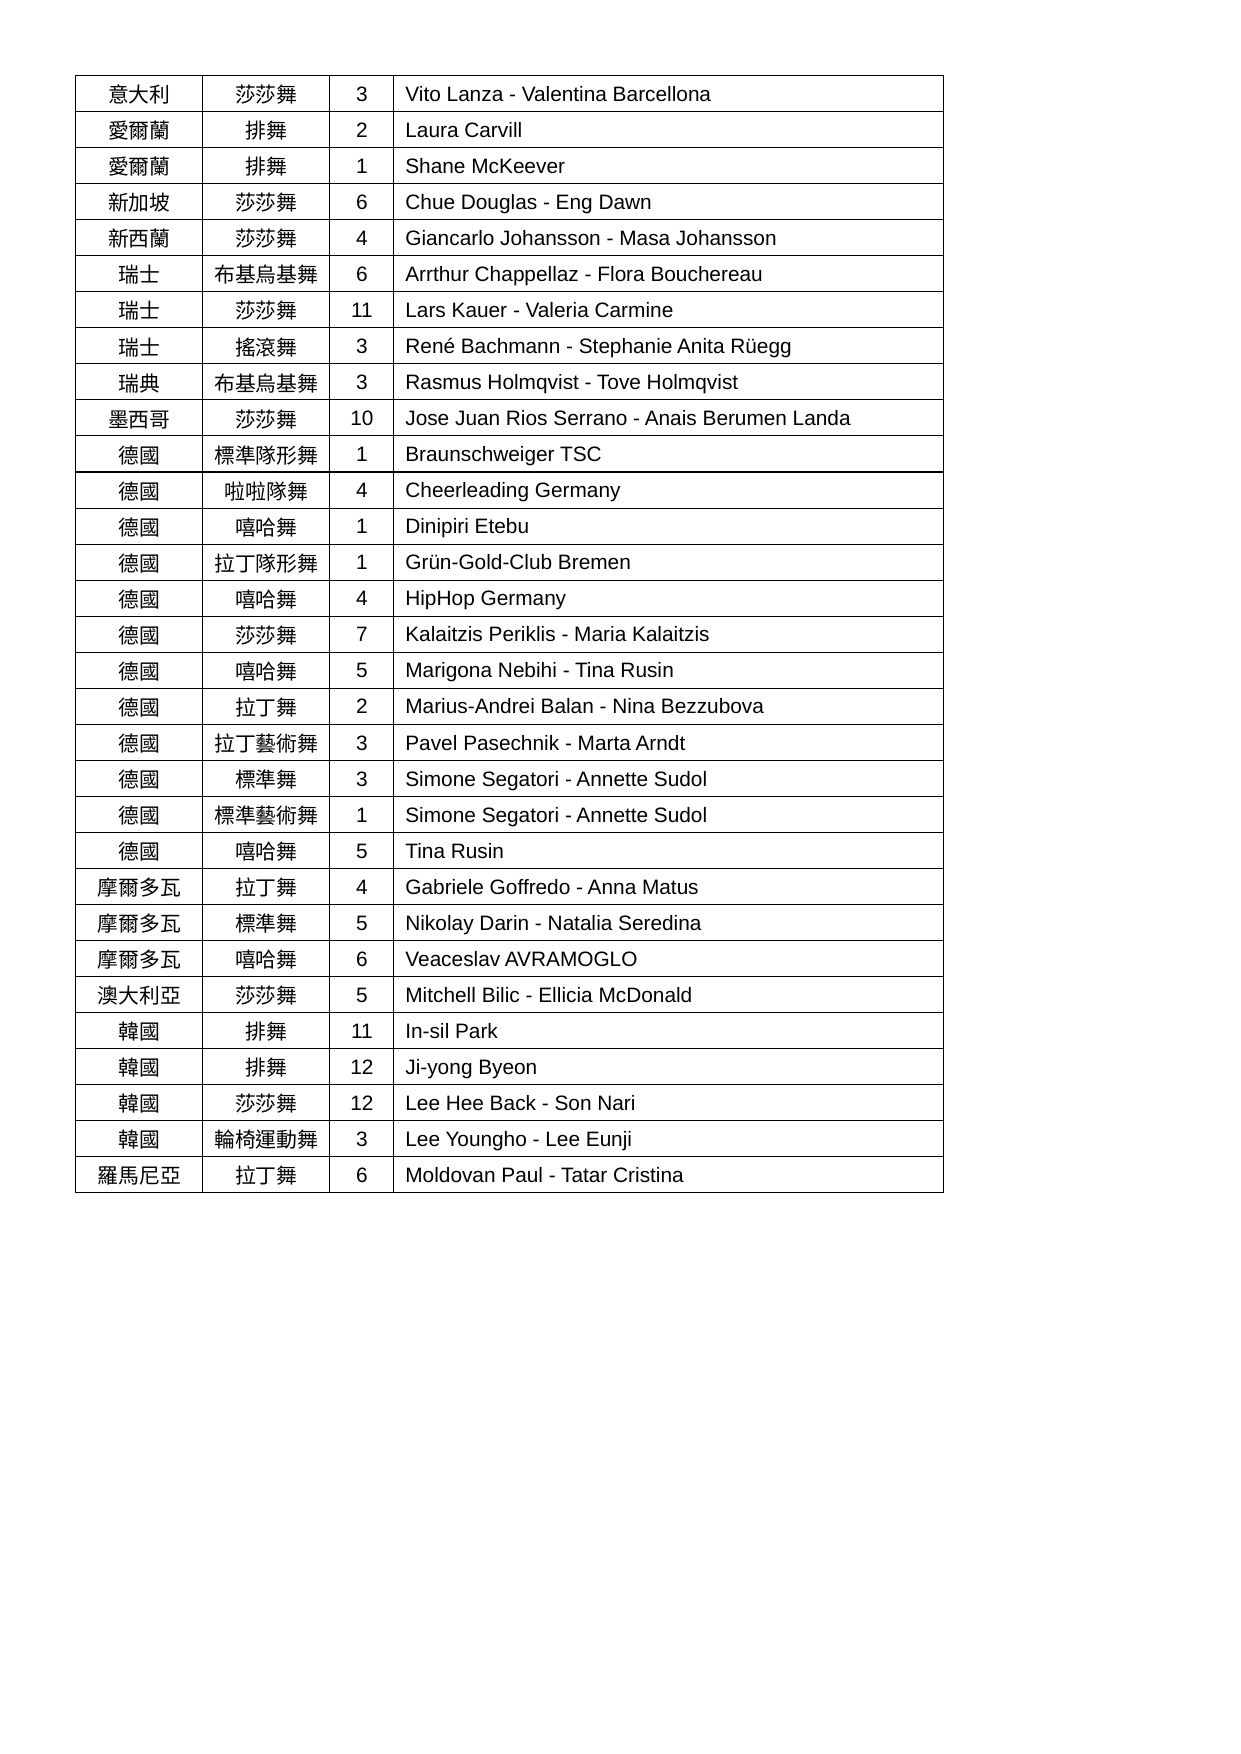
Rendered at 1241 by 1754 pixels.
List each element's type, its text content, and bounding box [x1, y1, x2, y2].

table_cell René Bachmann - Stephanie Anita Rüegg [394, 328, 943, 363]
table_cell Arrthur Chappellaz - Flora Bouchereau [394, 256, 943, 291]
table_cell Shane McKeever [394, 148, 943, 183]
table_cell 標準舞 [203, 905, 329, 940]
table_cell 拉丁舞 [203, 1157, 329, 1192]
table_cell 意大利 [76, 76, 202, 111]
table_cell 摩爾多瓦 [76, 869, 202, 904]
table_cell 5 [330, 977, 393, 1012]
table_cell Lee Hee Back - Son Nari [394, 1085, 943, 1120]
table_cell 新西蘭 [76, 220, 202, 255]
table_cell 2 [330, 112, 393, 147]
table_cell 德國 [76, 436, 202, 471]
table_cell 6 [330, 256, 393, 291]
table_cell 7 [330, 617, 393, 652]
table_cell Lars Kauer - Valeria Carmine [394, 292, 943, 327]
table_cell 莎莎舞 [203, 292, 329, 327]
table_cell 11 [330, 292, 393, 327]
table_cell Simone Segatori - Annette Sudol [394, 761, 943, 796]
table_cell Dinipiri Etebu [394, 509, 943, 543]
table_cell 拉丁隊形舞 [203, 545, 329, 579]
table_cell 德國 [76, 797, 202, 832]
table_cell Kalaitzis Periklis - Maria Kalaitzis [394, 617, 943, 652]
table_cell 1 [330, 509, 393, 543]
table_cell 4 [330, 581, 393, 616]
table_cell Nikolay Darin - Natalia Seredina [394, 905, 943, 940]
table_cell 布基烏基舞 [203, 256, 329, 291]
table_cell 5 [330, 833, 393, 868]
table_cell 德國 [76, 725, 202, 760]
table_cell 澳大利亞 [76, 977, 202, 1012]
table_cell 莎莎舞 [203, 400, 329, 435]
table_cell 嘻哈舞 [203, 941, 329, 976]
table_cell 拉丁舞 [203, 689, 329, 724]
table_cell 拉丁藝術舞 [203, 725, 329, 760]
table_cell 4 [330, 220, 393, 255]
table_cell Pavel Pasechnik - Marta Arndt [394, 725, 943, 760]
table_cell Grün-Gold-Club Bremen [394, 545, 943, 579]
table_cell 3 [330, 364, 393, 399]
table_cell 排舞 [203, 148, 329, 183]
table_cell 德國 [76, 473, 202, 507]
table_cell 摩爾多瓦 [76, 941, 202, 976]
table_cell 10 [330, 400, 393, 435]
table_cell 莎莎舞 [203, 76, 329, 111]
table_cell In-sil Park [394, 1013, 943, 1048]
table_cell 愛爾蘭 [76, 112, 202, 147]
table_cell 標準舞 [203, 761, 329, 796]
table_cell 韓國 [76, 1013, 202, 1048]
table_cell 標準藝術舞 [203, 797, 329, 832]
table_cell 莎莎舞 [203, 184, 329, 219]
table_cell Tina Rusin [394, 833, 943, 868]
table_cell 搖滾舞 [203, 328, 329, 363]
table_cell 嘻哈舞 [203, 833, 329, 868]
table_cell Vito Lanza - Valentina Barcellona [394, 76, 943, 111]
table_cell 新加坡 [76, 184, 202, 219]
table_cell 瑞士 [76, 292, 202, 327]
table_cell Chue Douglas - Eng Dawn [394, 184, 943, 219]
table_cell 3 [330, 761, 393, 796]
table_cell Gabriele Goffredo - Anna Matus [394, 869, 943, 904]
table_cell 排舞 [203, 1013, 329, 1048]
table_cell Jose Juan Rios Serrano - Anais Berumen Landa [394, 400, 943, 435]
table_cell 德國 [76, 617, 202, 652]
table_cell HipHop Germany [394, 581, 943, 616]
table_cell Marius-Andrei Balan - Nina Bezzubova [394, 689, 943, 724]
table_cell 1 [330, 436, 393, 471]
table_cell 標準隊形舞 [203, 436, 329, 471]
table_cell 12 [330, 1049, 393, 1084]
table_cell Veaceslav AVRAMOGLO [394, 941, 943, 976]
table_cell 3 [330, 725, 393, 760]
table_cell 2 [330, 689, 393, 724]
table_cell 瑞士 [76, 328, 202, 363]
table_cell 莎莎舞 [203, 617, 329, 652]
table_cell 4 [330, 869, 393, 904]
table_cell Braunschweiger TSC [394, 436, 943, 471]
table_cell 嘻哈舞 [203, 653, 329, 688]
table_cell 德國 [76, 833, 202, 868]
table_cell 1 [330, 545, 393, 579]
table_cell 韓國 [76, 1121, 202, 1156]
table_cell 3 [330, 328, 393, 363]
table_cell Cheerleading Germany [394, 473, 943, 507]
table_cell 6 [330, 1157, 393, 1192]
table_cell Laura Carvill [394, 112, 943, 147]
table_cell 4 [330, 473, 393, 507]
table_cell Lee Youngho - Lee Eunji [394, 1121, 943, 1156]
table_cell 1 [330, 148, 393, 183]
table_cell 莎莎舞 [203, 1085, 329, 1120]
table_cell 6 [330, 184, 393, 219]
table_cell Moldovan Paul - Tatar Cristina [394, 1157, 943, 1192]
table_cell Simone Segatori - Annette Sudol [394, 797, 943, 832]
table_cell 12 [330, 1085, 393, 1120]
table_cell 德國 [76, 509, 202, 543]
table_cell 韓國 [76, 1049, 202, 1084]
table_cell 德國 [76, 545, 202, 579]
table_cell 3 [330, 1121, 393, 1156]
table_cell 羅馬尼亞 [76, 1157, 202, 1192]
table_cell Giancarlo Johansson - Masa Johansson [394, 220, 943, 255]
table_cell 啦啦隊舞 [203, 473, 329, 507]
table_cell Rasmus Holmqvist - Tove Holmqvist [394, 364, 943, 399]
table_cell 6 [330, 941, 393, 976]
table_cell Mitchell Bilic - Ellicia McDonald [394, 977, 943, 1012]
table_cell 德國 [76, 761, 202, 796]
table_cell 布基烏基舞 [203, 364, 329, 399]
table_cell 墨西哥 [76, 400, 202, 435]
table_cell 11 [330, 1013, 393, 1048]
table_cell 摩爾多瓦 [76, 905, 202, 940]
table_cell 排舞 [203, 112, 329, 147]
table_cell 拉丁舞 [203, 869, 329, 904]
table_cell 嘻哈舞 [203, 581, 329, 616]
table_cell 嘻哈舞 [203, 509, 329, 543]
table_cell 輪椅運動舞 [203, 1121, 329, 1156]
table_cell 德國 [76, 653, 202, 688]
table_cell 莎莎舞 [203, 220, 329, 255]
table_cell 德國 [76, 689, 202, 724]
table_cell 瑞典 [76, 364, 202, 399]
table_cell 5 [330, 653, 393, 688]
table_cell 韓國 [76, 1085, 202, 1120]
table_cell Marigona Nebihi - Tina Rusin [394, 653, 943, 688]
table_cell 3 [330, 76, 393, 111]
table_cell 德國 [76, 581, 202, 616]
table_cell Ji-yong Byeon [394, 1049, 943, 1084]
table_cell 排舞 [203, 1049, 329, 1084]
table_cell 5 [330, 905, 393, 940]
table_cell 莎莎舞 [203, 977, 329, 1012]
table_cell 愛爾蘭 [76, 148, 202, 183]
table_cell 1 [330, 797, 393, 832]
table_cell 瑞士 [76, 256, 202, 291]
